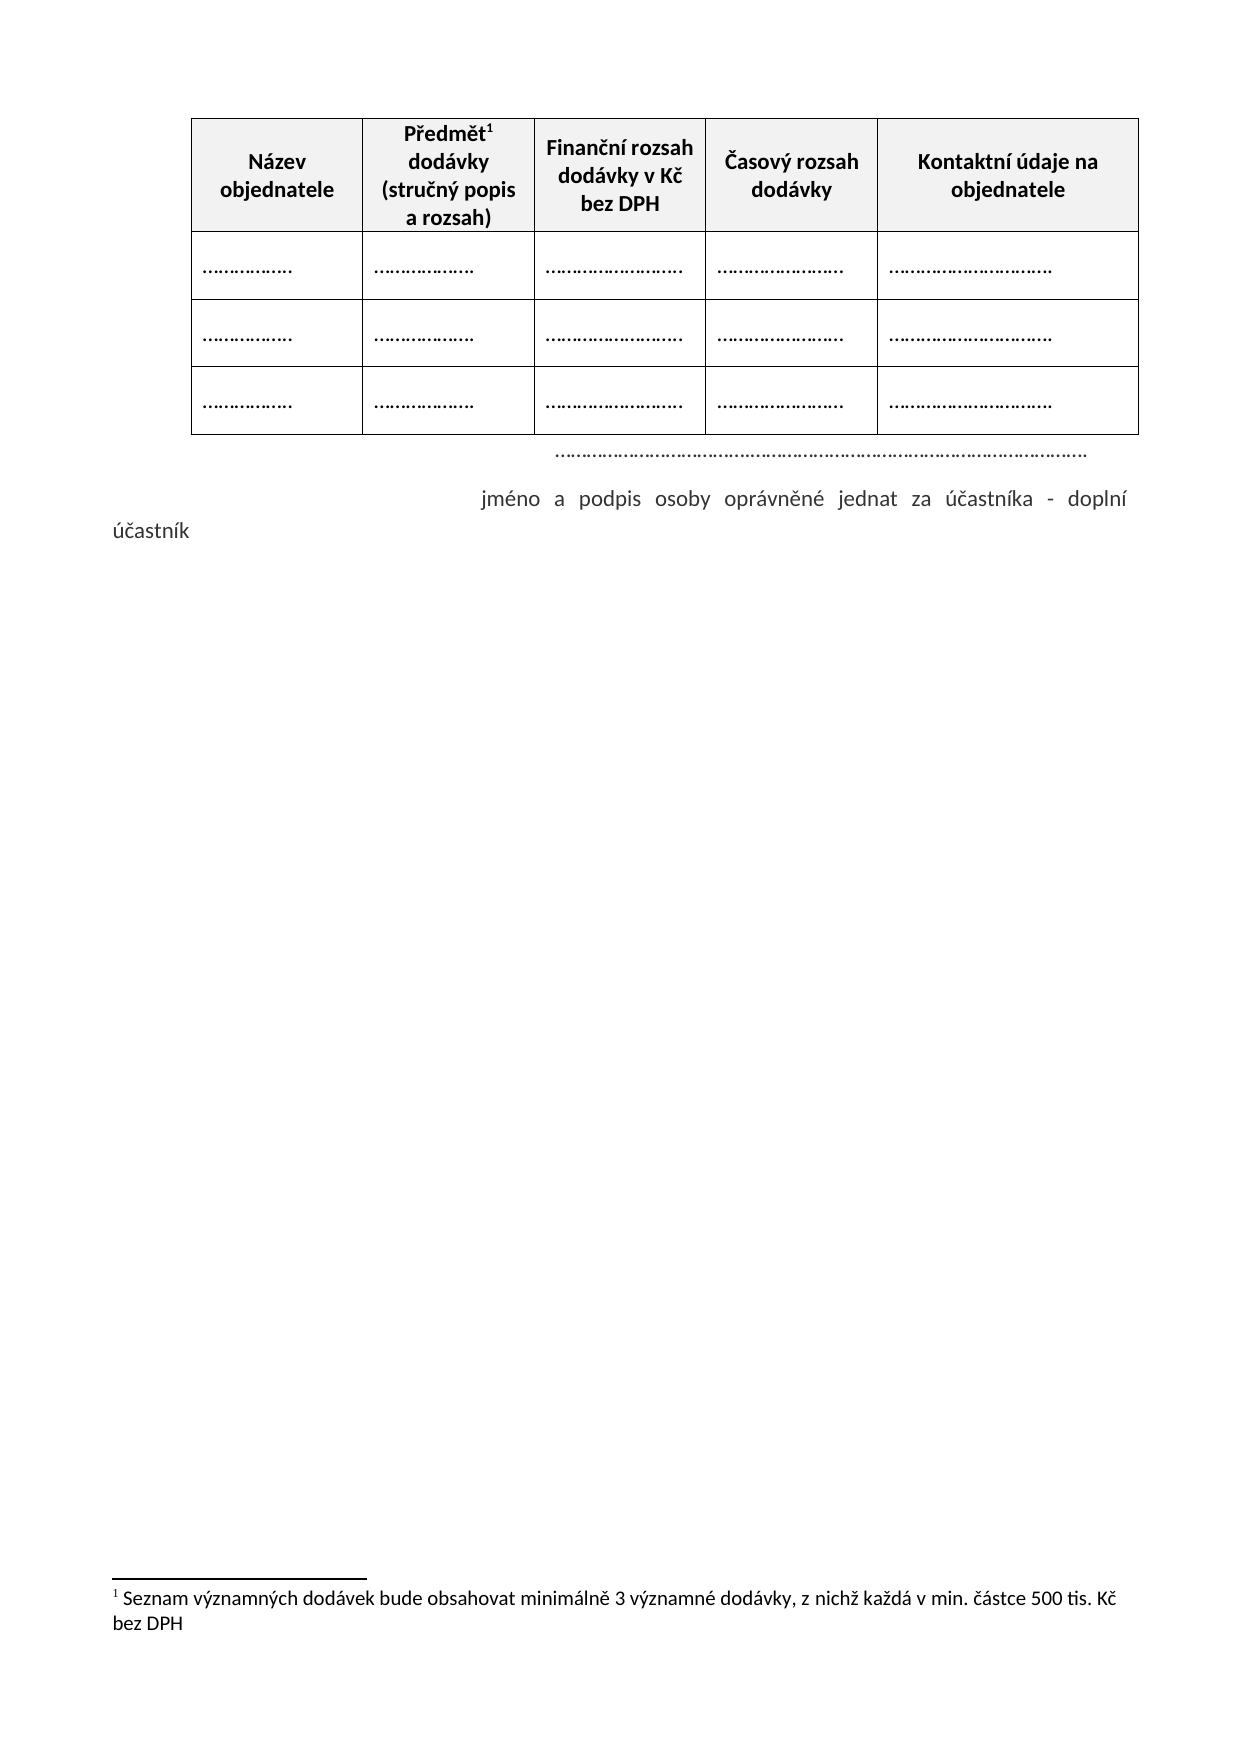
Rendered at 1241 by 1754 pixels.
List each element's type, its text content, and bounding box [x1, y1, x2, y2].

table_cell …………….. [192, 367, 362, 434]
table_cell …………………… [706, 232, 877, 299]
table_header Časový rozsah dodávky [706, 119, 877, 231]
table_cell …………………….. [535, 367, 705, 434]
table_cell ………………. [363, 367, 534, 434]
table_header Kontaktní údaje na objednatele [878, 119, 1138, 231]
table_cell …………………… [706, 367, 877, 434]
table_cell ………………. [363, 232, 534, 299]
text ……………………………….………………………………………………………. [112, 435, 1128, 463]
text jméno a podpis osoby oprávněné jednat za účastníka - doplní účastník [112, 484, 1128, 544]
table_cell …………….. [192, 232, 362, 299]
table_cell …………………….. [535, 232, 705, 299]
table_cell …………………………. [878, 232, 1138, 299]
table_cell …………………….. [535, 300, 705, 366]
table_header Název objednatele [192, 119, 362, 231]
table_cell ………………. [363, 300, 534, 366]
table_header Předmět dodávky (stručný popis a rozsah) [363, 119, 534, 231]
table_cell …………………… [706, 300, 877, 366]
table_header Finanční rozsah dodávky v Kč bez DPH [535, 119, 705, 231]
table_cell …………………………. [878, 367, 1138, 434]
table_cell …………….. [192, 300, 362, 366]
table_cell …………………………. [878, 300, 1138, 366]
